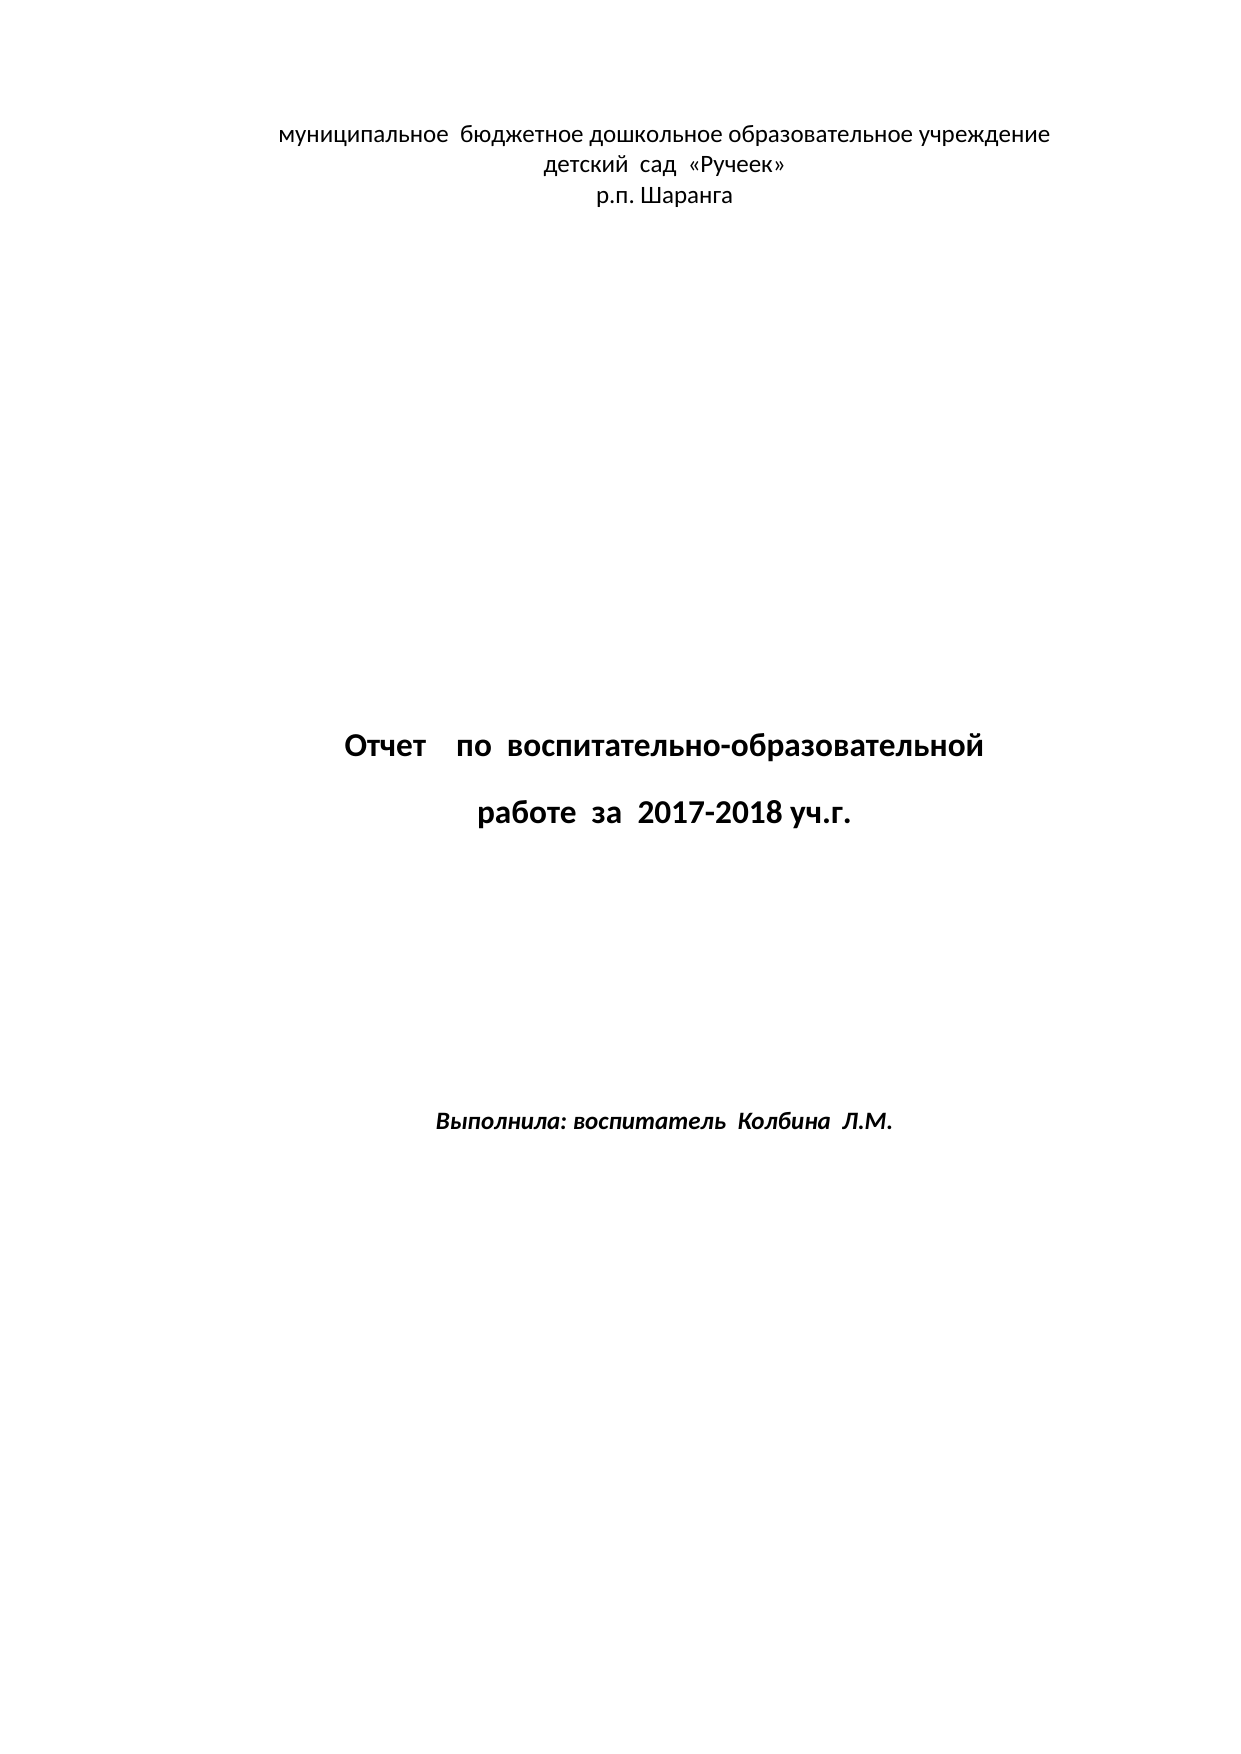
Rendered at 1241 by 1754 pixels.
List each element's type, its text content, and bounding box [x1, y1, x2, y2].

text р.п. Шаранга [177, 179, 1152, 210]
text работе за 2017-2018 уч.г. [177, 792, 1152, 832]
text детский сад «Ручеек» [177, 149, 1152, 179]
text Отчет по воспитательно-образовательной [177, 724, 1152, 765]
text Выполнила: воспитатель Колбина Л.М. [177, 1105, 1152, 1135]
text муниципальное бюджетное дошкольное образовательное учреждение [177, 118, 1152, 149]
